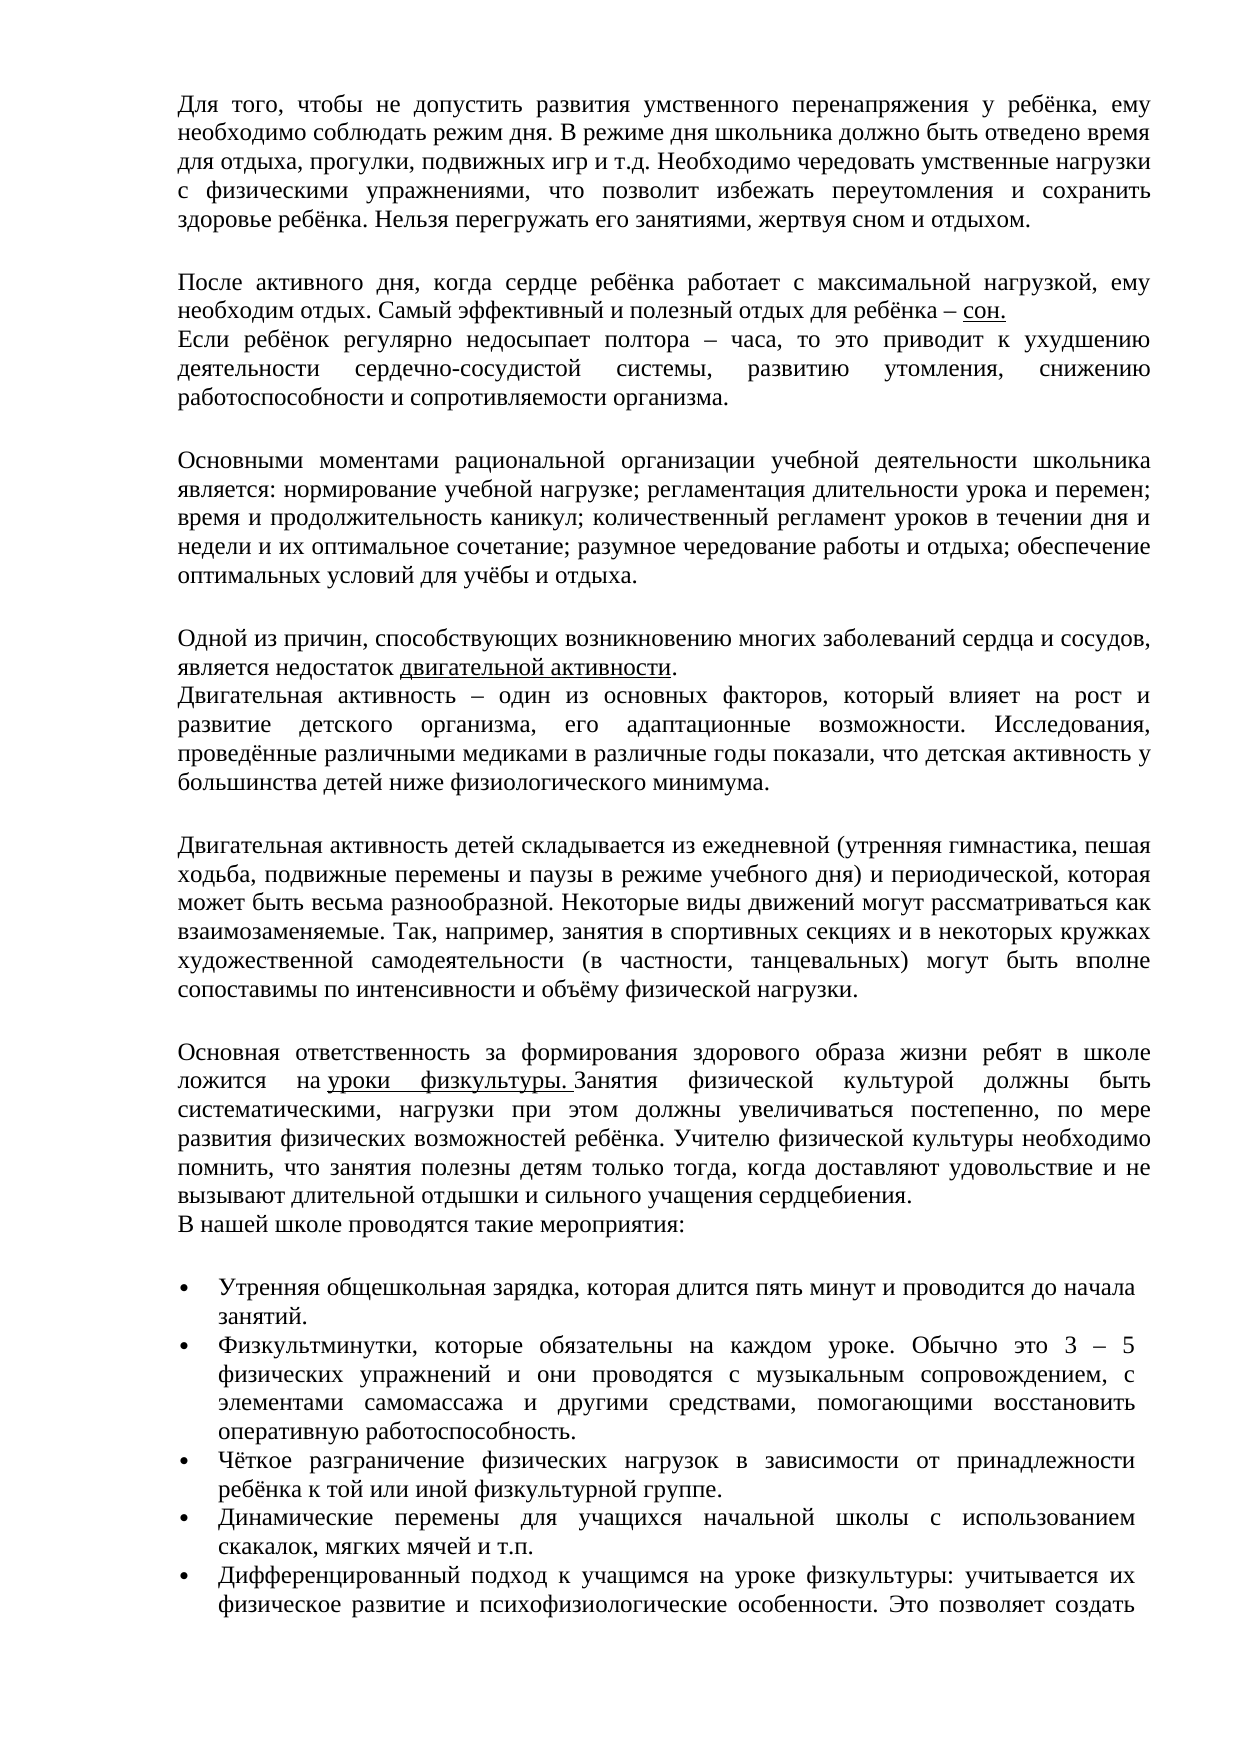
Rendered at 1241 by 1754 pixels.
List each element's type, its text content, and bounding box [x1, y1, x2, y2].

text Если ребёнок регулярно недосыпает полтора – часа, то это приводит к ухудшению деятельности сердечно-сосудистой системы, развитию утомления, снижению работоспособности и сопротивляемости организма. [177, 324, 1152, 411]
text Основными моментами рациональной организации учебной деятельности школьника является: нормирование учебной нагрузке; регламентация длительности урока и перемен; время и продолжительность каникул; количественный регламент уроков в течении дня и недели и их оптимальное сочетание; разумное чередование работы и отдыха; обеспечение оптимальных условий для учёбы и отдыха. [177, 445, 1152, 589]
text Одной из причин, способствующих возникновению многих заболеваний сердца и сосудов, является недостаток двигательной активности. [177, 623, 1152, 681]
text Для того, чтобы не допустить развития умственного перенапряжения у ребёнка, ему необходимо соблюдать режим дня. В режиме дня школьника должно быть отведено время для отдыха, прогулки, подвижных игр и т.д. Необходимо чередовать умственные нагрузки с физическими упражнениями, что позволит избежать переутомления и сохранить здоровье ребёнка. Нельзя перегружать его занятиями, жертвуя сном и отдыхом. [177, 89, 1152, 232]
list Утренняя общешкольная зарядка, которая длится пять минут и проводится до начала занятий. [180, 1272, 1136, 1330]
text Двигательная активность – один из основных факторов, который влияет на рост и развитие детского организма, его адаптационные возможности. Исследования, проведённые различными медиками в различные годы показали, что детская активность у большинства детей ниже физиологического минимума. [177, 681, 1152, 796]
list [180, 1560, 1136, 1617]
text Двигательная активность детей складывается из ежедневной (утренняя гимнастика, пешая ходьба, подвижные перемены и паузы в режиме учебного дня) и периодической, которая может быть весьма разнообразной. Некоторые виды движений могут рассматриваться как взаимозаменяемые. Так, например, занятия в спортивных секциях и в некоторых кружках художественной самодеятельности (в частности, танцевальных) могут быть вполне сопоставимы по интенсивности и объёму физической нагрузки. [177, 830, 1152, 1002]
text Основная ответственность за формирования здорового образа жизни ребят в школе ложится на уроки физкультуры. Занятия физической культурой должны быть систематическими, нагрузки при этом должны увеличиваться постепенно, по мере развития физических возможностей ребёнка. Учителю физической культуры необходимо помнить, что занятия полезны детям только тогда, когда доставляют удовольствие и не вызывают длительной отдышки и сильного учащения сердцебиения. [177, 1037, 1152, 1209]
list Физкультминутки, которые обязательны на каждом уроке. Обычно это 3 – 5 физических упражнений и они проводятся с музыкальным сопровождением, с элементами самомассажа и другими средствами, помогающими восстановить оперативную работоспособность. [180, 1330, 1136, 1445]
text В нашей школе проводятся такие мероприятия: [177, 1209, 1152, 1238]
text После активного дня, когда сердце ребёнка работает с максимальной нагрузкой, ему необходим отдых. Самый эффективный и полезный отдых для ребёнка – сон. [177, 267, 1152, 324]
list Динамические перемены для учащихся начальной школы с использованием скакалок, мягких мячей и т.п. [180, 1502, 1136, 1560]
list Чёткое разграничение физических нагрузок в зависимости от принадлежности ребёнка к той или иной физкультурной группе. [180, 1445, 1136, 1502]
